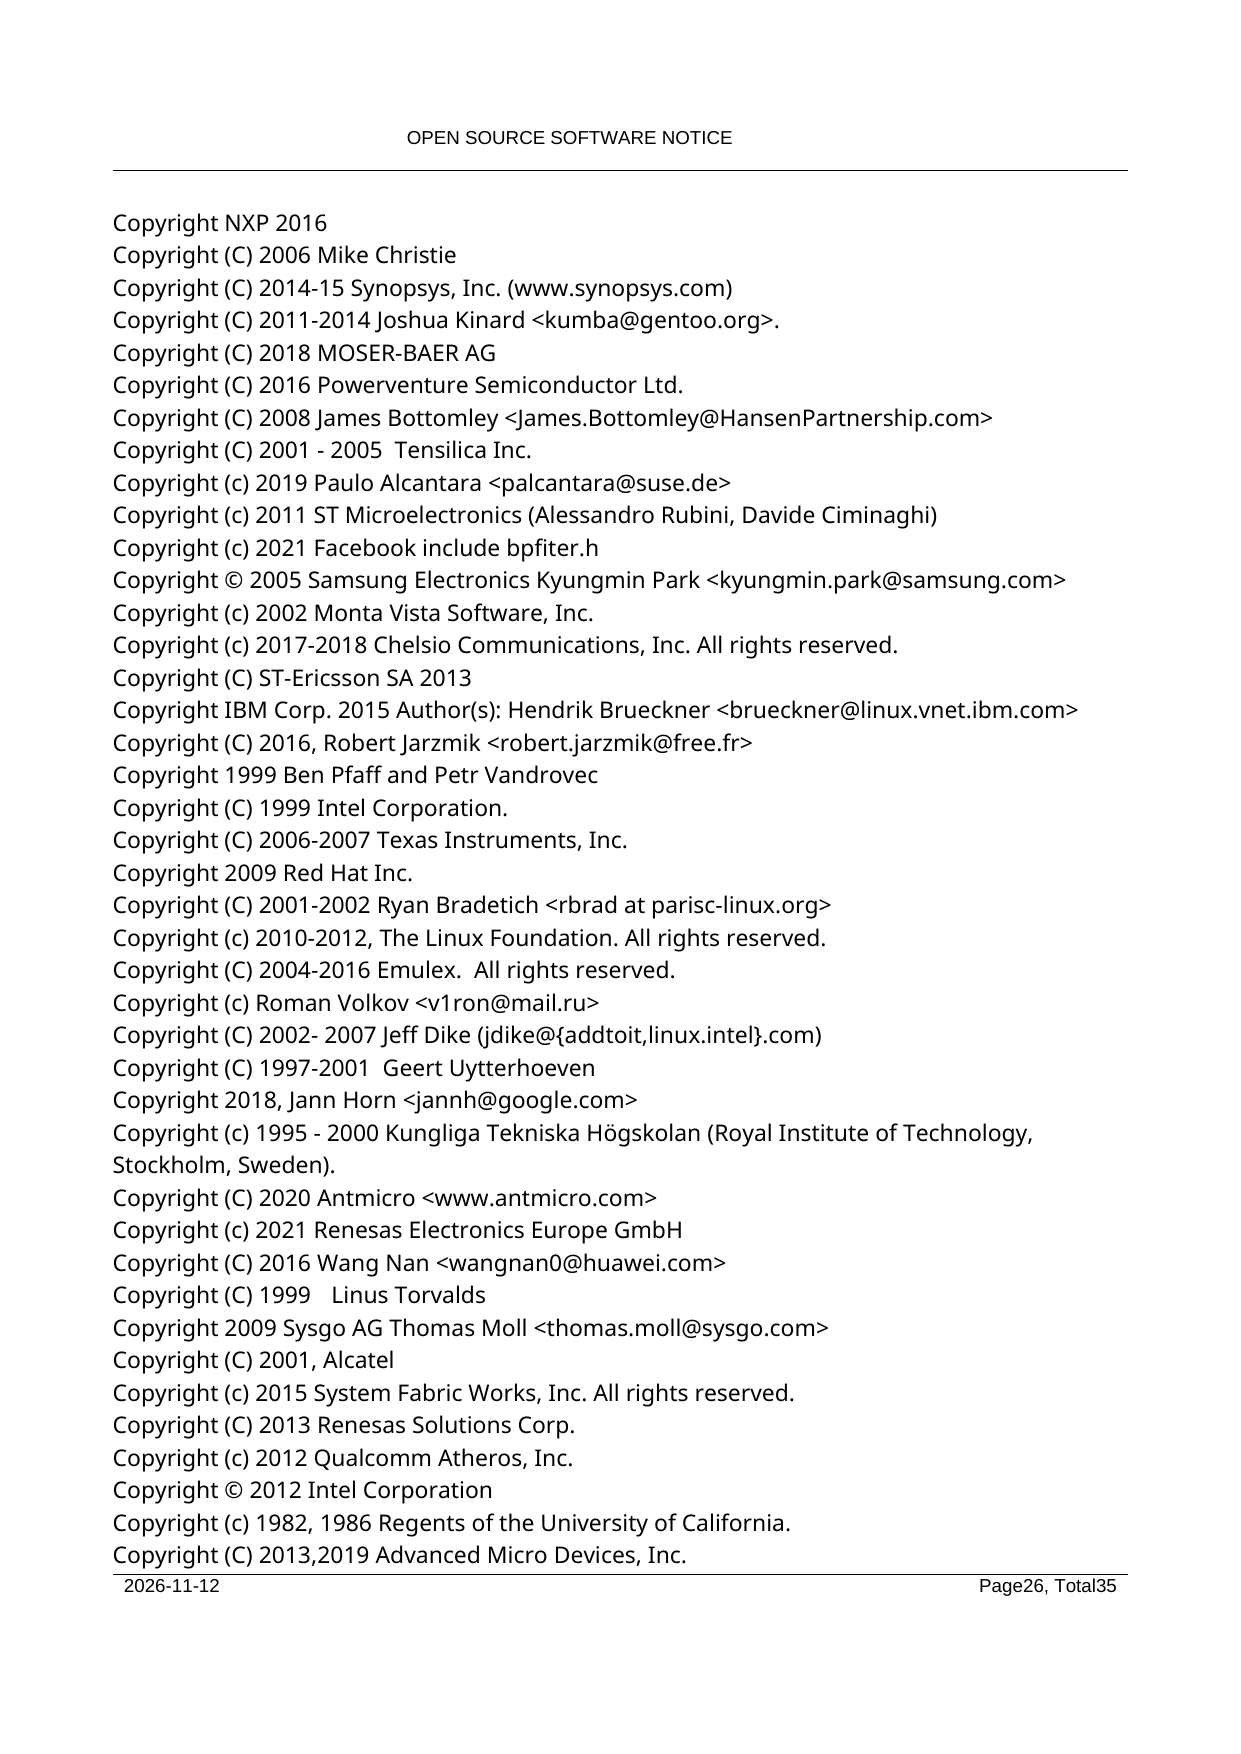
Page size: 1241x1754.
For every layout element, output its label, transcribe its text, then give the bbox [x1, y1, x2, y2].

text Copyright (C) 1999 Intel Corporation. [112, 791, 1128, 824]
text Copyright 2009 Sysgo AG Thomas Moll <thomas.moll@sysgo.com> [112, 1311, 1128, 1344]
text Copyright 2018, Jann Horn <jannh@google.com> [112, 1084, 1128, 1116]
text Copyright (C) 2013 Renesas Solutions Corp. [112, 1409, 1128, 1441]
text Copyright (c) 1982, 1986 Regents of the University of California. [112, 1506, 1128, 1539]
text Copyright (C) 2008 James Bottomley <James.Bottomley@HansenPartnership.com> [112, 401, 1128, 434]
text Copyright (c) 2019 Paulo Alcantara <palcantara@suse.de> [112, 466, 1128, 499]
text Copyright (c) 2012 Qualcomm Atheros, Inc. [112, 1441, 1128, 1474]
text Copyright (c) 2011 ST Microelectronics (Alessandro Rubini, Davide Ciminaghi) [112, 499, 1128, 531]
text Copyright (C) 2014-15 Synopsys, Inc. (www.synopsys.com) [112, 271, 1128, 304]
text Copyright (C) 1999 Linus Torvalds [112, 1279, 1128, 1311]
text Copyright (c) 1995 - 2000 Kungliga Tekniska Högskolan (Royal Institute of Technology, Stockholm, Sweden). [112, 1116, 1128, 1181]
text Copyright (C) 2016, Robert Jarzmik <robert.jarzmik@free.fr> [112, 726, 1128, 759]
text Copyright (C) 2020 Antmicro <www.antmicro.com> [112, 1181, 1128, 1214]
text Copyright 2009 Red Hat Inc. [112, 856, 1128, 889]
text Copyright (C) ST-Ericsson SA 2013 [112, 661, 1128, 694]
text Copyright (c) 2021 Renesas Electronics Europe GmbH [112, 1214, 1128, 1246]
text Copyright © 2012 Intel Corporation [112, 1474, 1128, 1506]
text Copyright © 2005 Samsung Electronics Kyungmin Park <kyungmin.park@samsung.com> [112, 564, 1128, 596]
text Copyright NXP 2016 [112, 206, 1128, 239]
text Copyright (C) 2013,2019 Advanced Micro Devices, Inc. [112, 1539, 1128, 1571]
text Copyright (C) 1997-2001 Geert Uytterhoeven [112, 1051, 1128, 1084]
text Copyright IBM Corp. 2015 Author(s): Hendrik Brueckner <brueckner@linux.vnet.ibm.com> [112, 694, 1128, 726]
text Copyright (C) 2011-2014 Joshua Kinard <kumba@gentoo.org>. [112, 304, 1128, 336]
text Copyright (c) 2002 Monta Vista Software, Inc. [112, 596, 1128, 629]
text Copyright 1999 Ben Pfaff and Petr Vandrovec [112, 759, 1128, 791]
text Copyright (C) 2006 Mike Christie [112, 239, 1128, 271]
text Copyright (C) 2006-2007 Texas Instruments, Inc. [112, 824, 1128, 856]
text Copyright (c) 2010-2012, The Linux Foundation. All rights reserved. [112, 921, 1128, 954]
text Copyright (C) 2001, Alcatel [112, 1344, 1128, 1376]
text Copyright (C) 2001-2002 Ryan Bradetich <rbrad at parisc-linux.org> [112, 889, 1128, 921]
text Copyright (c) 2015 System Fabric Works, Inc. All rights reserved. [112, 1376, 1128, 1409]
text Copyright (c) 2021 Facebook include bpfiter.h [112, 531, 1128, 564]
text Copyright (C) 2016 Powerventure Semiconductor Ltd. [112, 369, 1128, 401]
text Copyright (C) 2016 Wang Nan <wangnan0@huawei.com> [112, 1246, 1128, 1279]
text Copyright (C) 2001 - 2005 Tensilica Inc. [112, 434, 1128, 466]
text Copyright (c) 2017-2018 Chelsio Communications, Inc. All rights reserved. [112, 629, 1128, 661]
text Copyright (c) Roman Volkov <v1ron@mail.ru> [112, 986, 1128, 1019]
text Copyright (C) 2018 MOSER-BAER AG [112, 336, 1128, 369]
text Copyright (C) 2004-2016 Emulex. All rights reserved. [112, 954, 1128, 986]
text Copyright (C) 2002- 2007 Jeff Dike (jdike@{addtoit,linux.intel}.com) [112, 1019, 1128, 1051]
